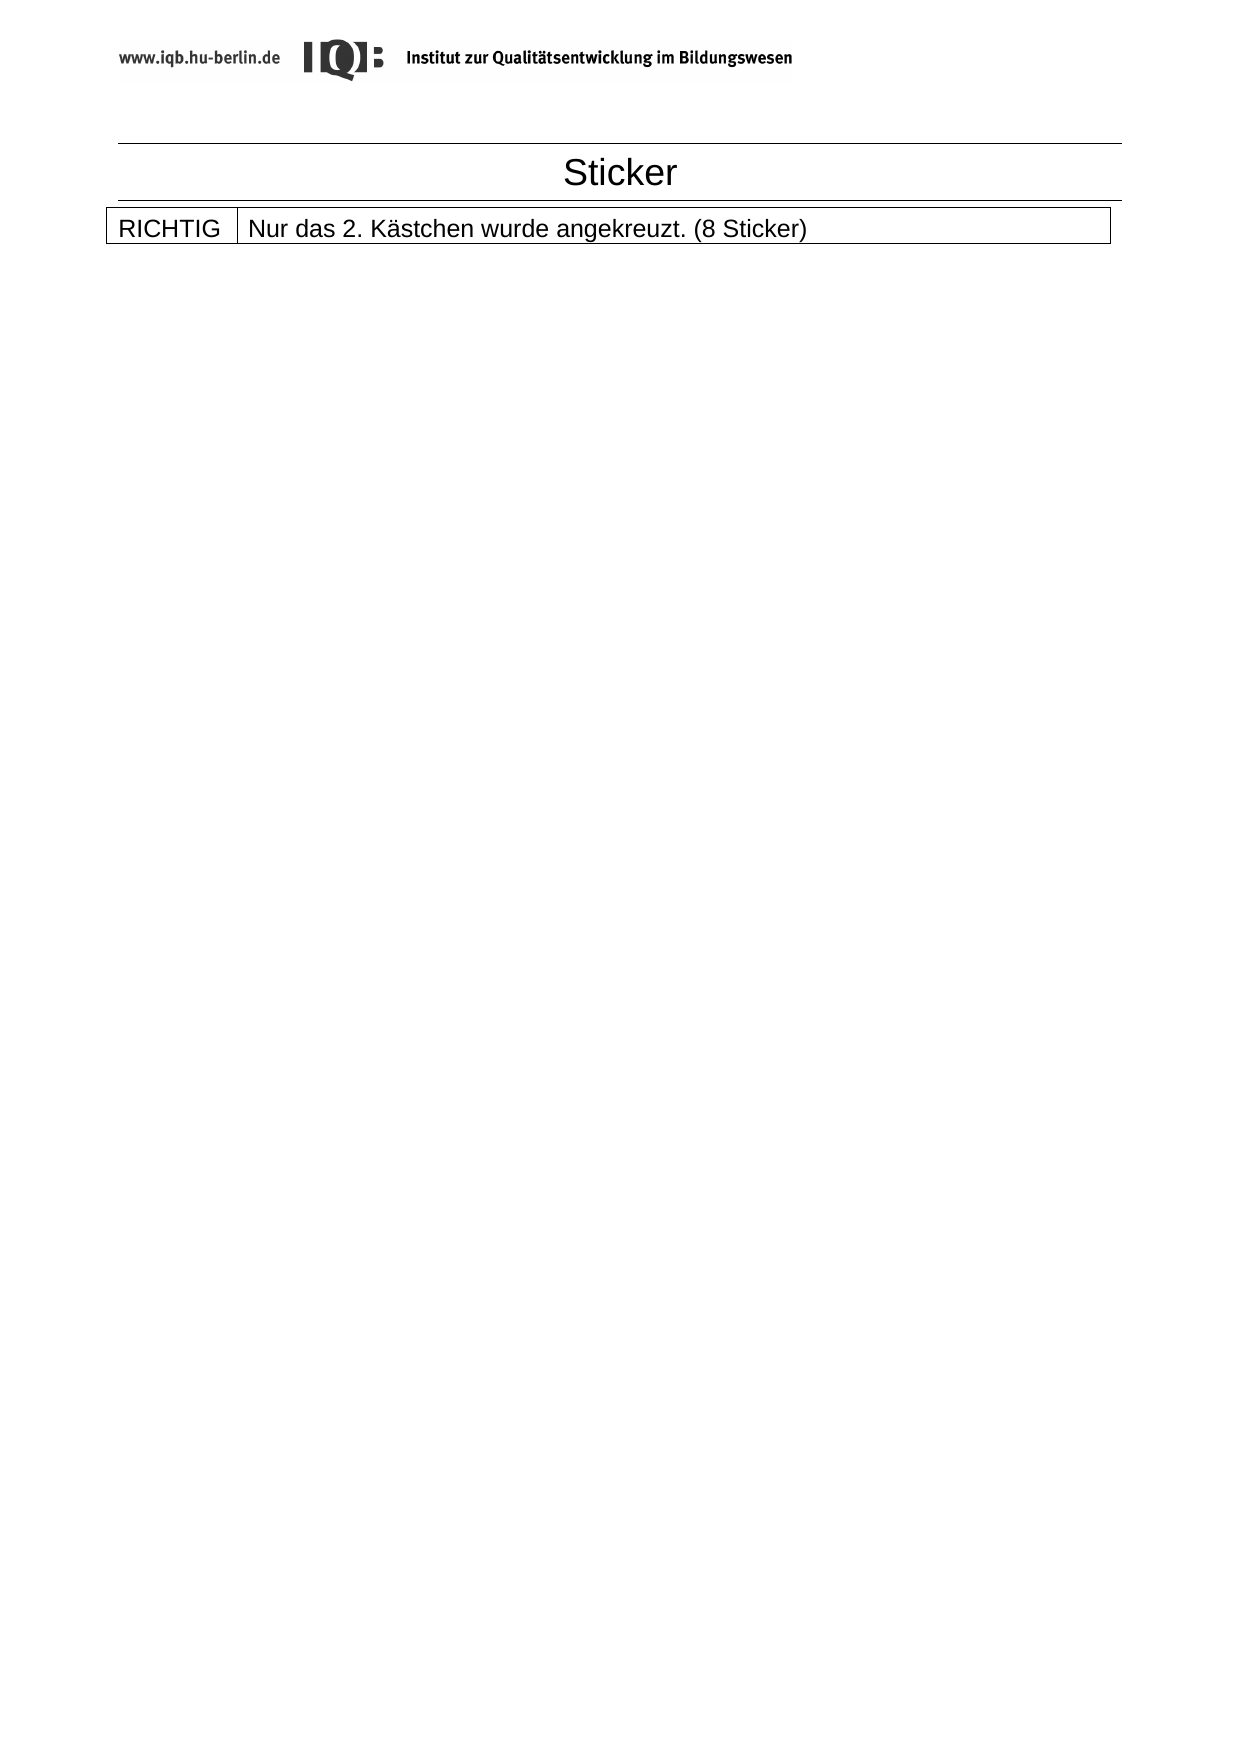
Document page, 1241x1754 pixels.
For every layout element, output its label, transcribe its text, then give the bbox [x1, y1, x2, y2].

text Sticker [118, 144, 1122, 200]
table_header Nur das 2. Kästchen wurde angekreuzt. (8 Sticker) [238, 208, 1110, 243]
table_header RICHTIG [107, 208, 237, 243]
